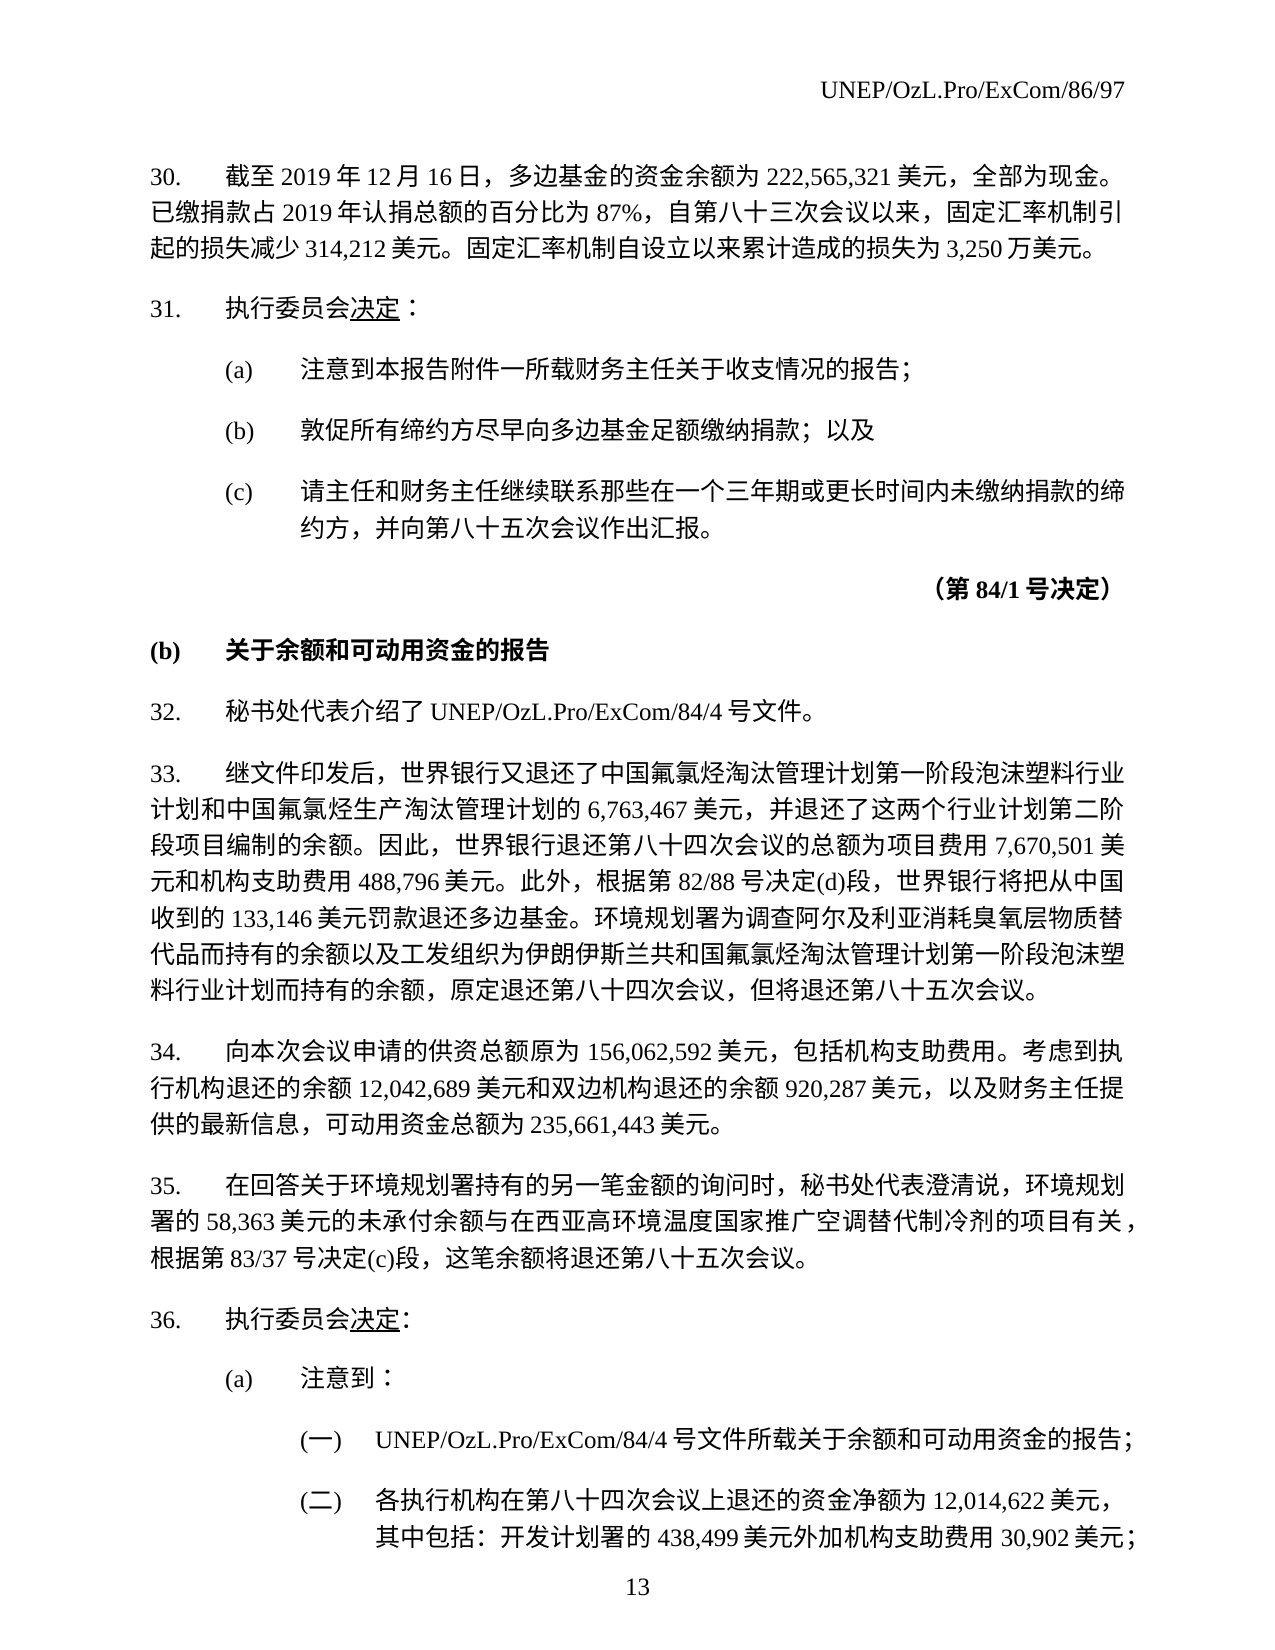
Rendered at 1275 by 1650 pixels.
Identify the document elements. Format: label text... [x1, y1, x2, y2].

list 请主任和财务主任继续联系那些在一个三年期或更长时间内未缴纳捐款的缔约方，并向第八十五次会议作出汇报。 [225, 472, 1125, 544]
subtitle 截至2019年12月16日，多边基金的资金余额为222,565,321美元，全部为现金。已缴捐款占2019年认捐总额的百分比为87%，自第八十三次会议以来，固定汇率机制引起的损失减少314,212美元。固定汇率机制自设立以来累计造成的损失为3,250万美元。 [150, 156, 1125, 265]
subtitle 执行委员会决定： [150, 290, 1125, 324]
list 注意到本报告附件一所载财务主任关于收支情况的报告； [225, 349, 1125, 386]
subtitle 向本次会议申请的供资总额原为156,062,592美元，包括机构支助费用。考虑到执行机构退还的余额12,042,689美元和双边机构退还的余额920,287美元，以及财务主任提供的最新信息，可动用资金总额为235,661,443美元。 [150, 1032, 1125, 1141]
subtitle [300, 1481, 1125, 1553]
text （第84/1号决定） [150, 569, 1125, 606]
subtitle 执行委员会决定： [150, 1299, 1125, 1336]
list 敦促所有缔约方尽早向多边基金足额缴纳捐款；以及 [225, 411, 1125, 447]
subtitle 秘书处代表介绍了UNEP/OzL.Pro/ExCom/84/4号文件。 [150, 692, 1125, 728]
subtitle 注意到： [225, 1361, 1125, 1394]
subtitle 继文件印发后，世界银行又退还了中国氟氯烃淘汰管理计划第一阶段泡沫塑料行业计划和中国氟氯烃生产淘汰管理计划的6,763,467美元，并退还了这两个行业计划第二阶段项目编制的余额。因此，世界银行退还第八十四次会议的总额为项目费用7,670,501美元和机构支助费用488,796美元。此外，根据第82/88号决定(d)段，世界银行将把从中国收到的133,146美元罚款退还多边基金。环境规划署为调查阿尔及利亚消耗臭氧层物质替代品而持有的余额以及工发组织为伊朗伊斯兰共和国氟氯烃淘汰管理计划第一阶段泡沫塑料行业计划而持有的余额，原定退还第八十四次会议，但将退还第八十五次会议。 [150, 753, 1125, 1007]
subtitle (b) 关于余额和可动用资金的报告 [150, 631, 1125, 667]
subtitle 在回答关于环境规划署持有的另一笔金额的询问时，秘书处代表澄清说，环境规划署的58,363美元的未承付余额与在西亚高环境温度国家推广空调替代制冷剂的项目有关，根据第83/37号决定(c)段，这笔余额将退还第八十五次会议。 [150, 1166, 1125, 1274]
subtitle UNEP/OzL.Pro/ExCom/84/4号文件所载关于余额和可动用资金的报告； [300, 1419, 1125, 1456]
